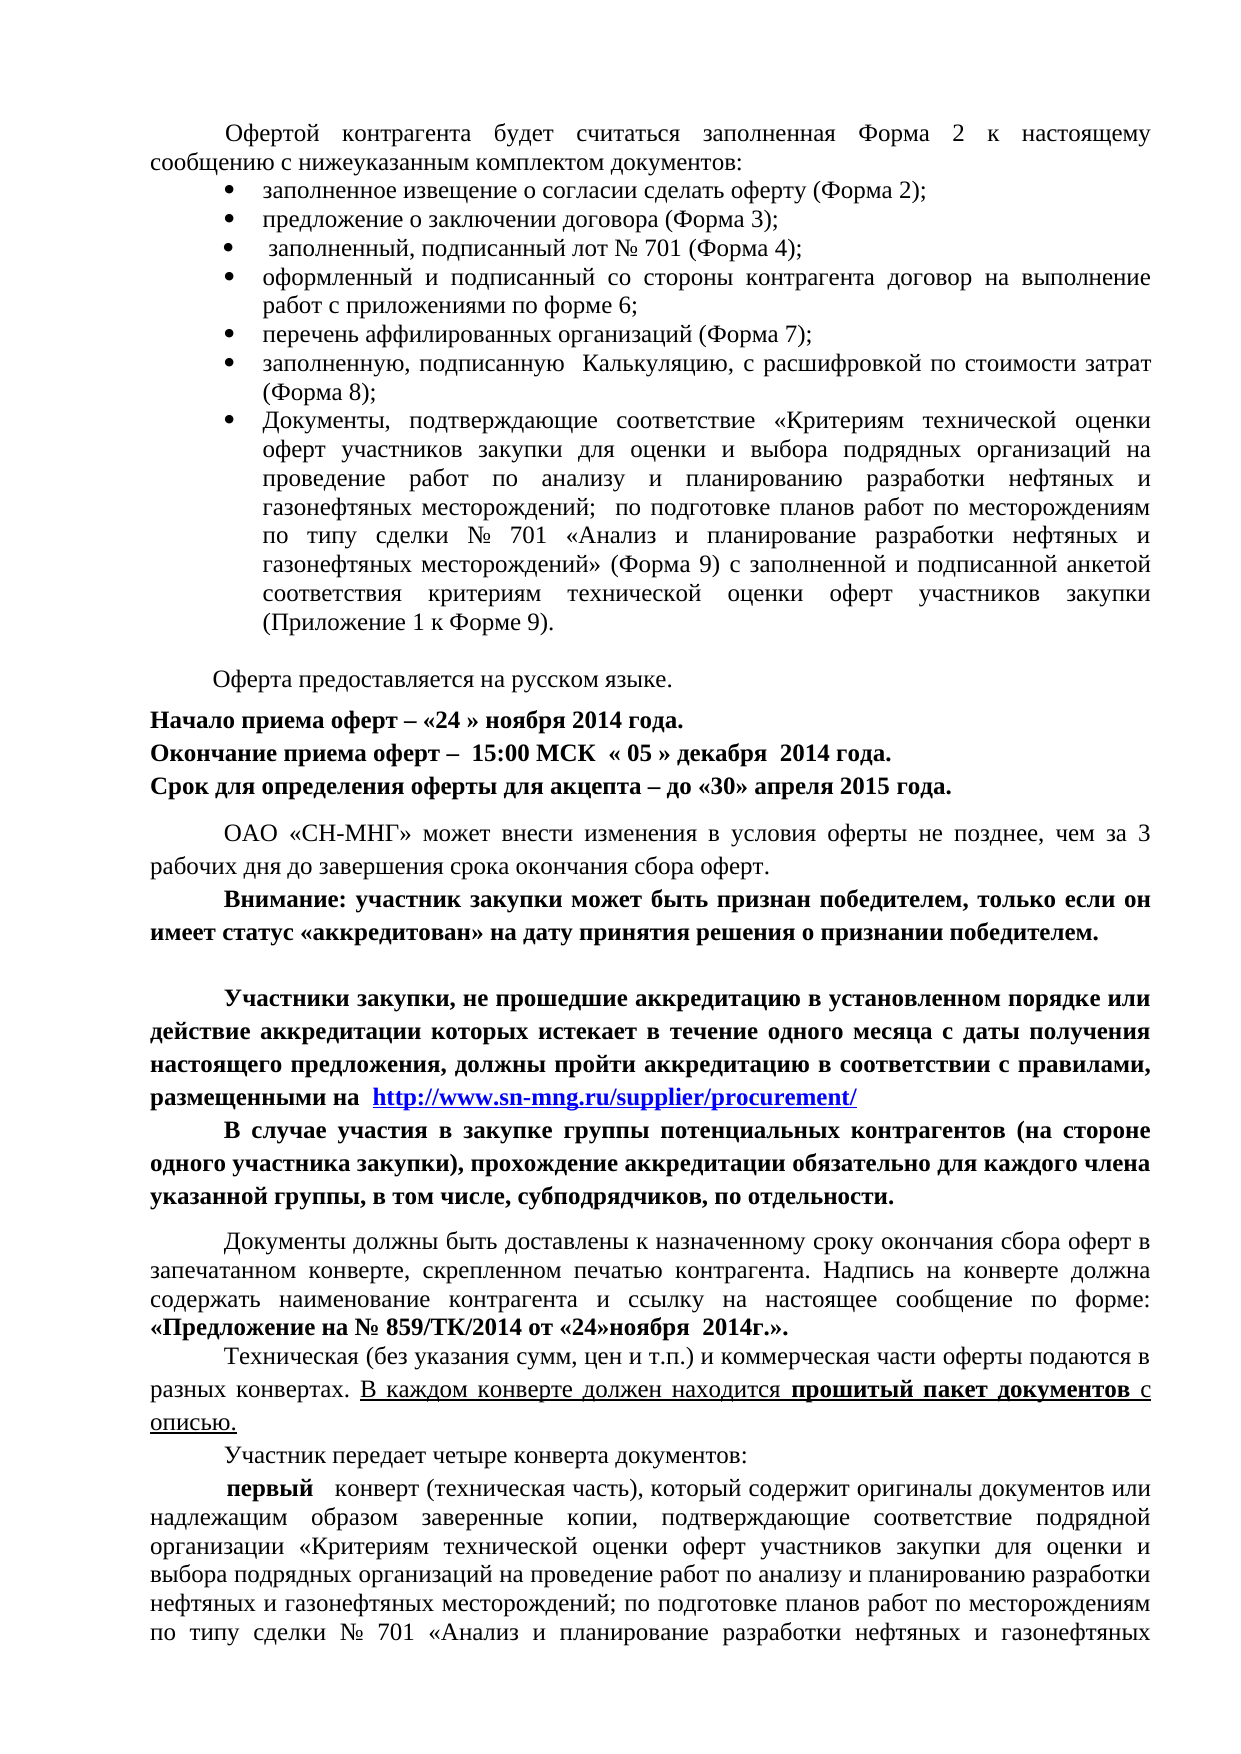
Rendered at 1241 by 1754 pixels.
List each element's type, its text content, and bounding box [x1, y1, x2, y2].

list заполненное извещение о согласии сделать оферту (Форма 2); [225, 176, 1152, 204]
text Техническая (без указания сумм, цен и т.п.) и коммерческая части оферты подаются в разных конвертах. В каждом конверте должен находится прошитый пакет документов с описью. [150, 1341, 1152, 1436]
text Начало приема оферт – «24 » ноября 2014 года. [150, 705, 1152, 734]
list заполненный, подписанный лот № 701 (Форма 4); [224, 233, 1152, 262]
list заполненную, подписанную Калькуляцию, c расшифровкой по стоимости затрат (Форма 8); [225, 348, 1152, 406]
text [150, 1473, 1152, 1646]
text Окончание приема оферт – 15:00 МСК « 05 » декабря 2014 года. [150, 738, 1152, 767]
text Внимание: участник закупки может быть признан победителем, только если он имеет статус «аккредитован» на дату принятия решения о признании победителем. [150, 884, 1152, 946]
list оформленный и подписанный со стороны контрагента договор на выполнение работ с приложениями по форме 6; [225, 262, 1152, 319]
text Офертой контрагента будет считаться заполненная Форма 2 к настоящему сообщению с нижеуказанным комплектом документов: [150, 118, 1152, 176]
text В случае участия в закупке группы потенциальных контрагентов (на стороне одного участника закупки), прохождение аккредитации обязательно для каждого члена указанной группы, в том числе, субподрядчиков, по отдельности. [150, 1115, 1152, 1210]
text Участники закупки, не прошедшие аккредитацию в установленном порядке или действие аккредитации которых истекает в течение одного месяца с даты получения настоящего предложения, должны пройти аккредитацию в соответствии с правилами, размещенными на http://www.sn-mng.ru/supplier/procurement/ [150, 983, 1152, 1111]
text Оферта предоставляется на русском языке. [150, 664, 1152, 693]
text Срок для определения оферты для акцепта – до «30» апреля 2015 года. [150, 771, 1152, 800]
text Участник передает четыре конверта документов: [150, 1440, 1152, 1469]
text Документы должны быть доставлены к назначенному сроку окончания сбора оферт в запечатанном конверте, скрепленном печатью контрагента. Надпись на конверте должна содержать наименование контрагента и ссылку на настоящее сообщение по форме: «Предложение на № 859/ТК/2014 от «24»ноября 2014г.». [150, 1226, 1152, 1341]
list предложение о заключении договора (Форма 3); [225, 204, 1152, 233]
list перечень аффилированных организаций (Форма 7); [225, 319, 1152, 348]
list Документы, подтверждающие соответствие «Критериям технической оценки оферт участников закупки для оценки и выбора подрядных организаций на проведение работ по анализу и планированию разработки нефтяных и газонефтяных месторождений; по подготовке планов работ по месторождениям по типу сделки № 701 «Анализ и планирование разработки нефтяных и газонефтяных месторождений» (Форма 9) с заполненной и подписанной анкетой соответствия критериям технической оценки оферт участников закупки (Приложение 1 к Форме 9). [225, 406, 1152, 636]
text ОАО «СН-МНГ» может внести изменения в условия оферты не позднее, чем за 3 рабочих дня до завершения срока окончания сбора оферт. [150, 818, 1152, 880]
